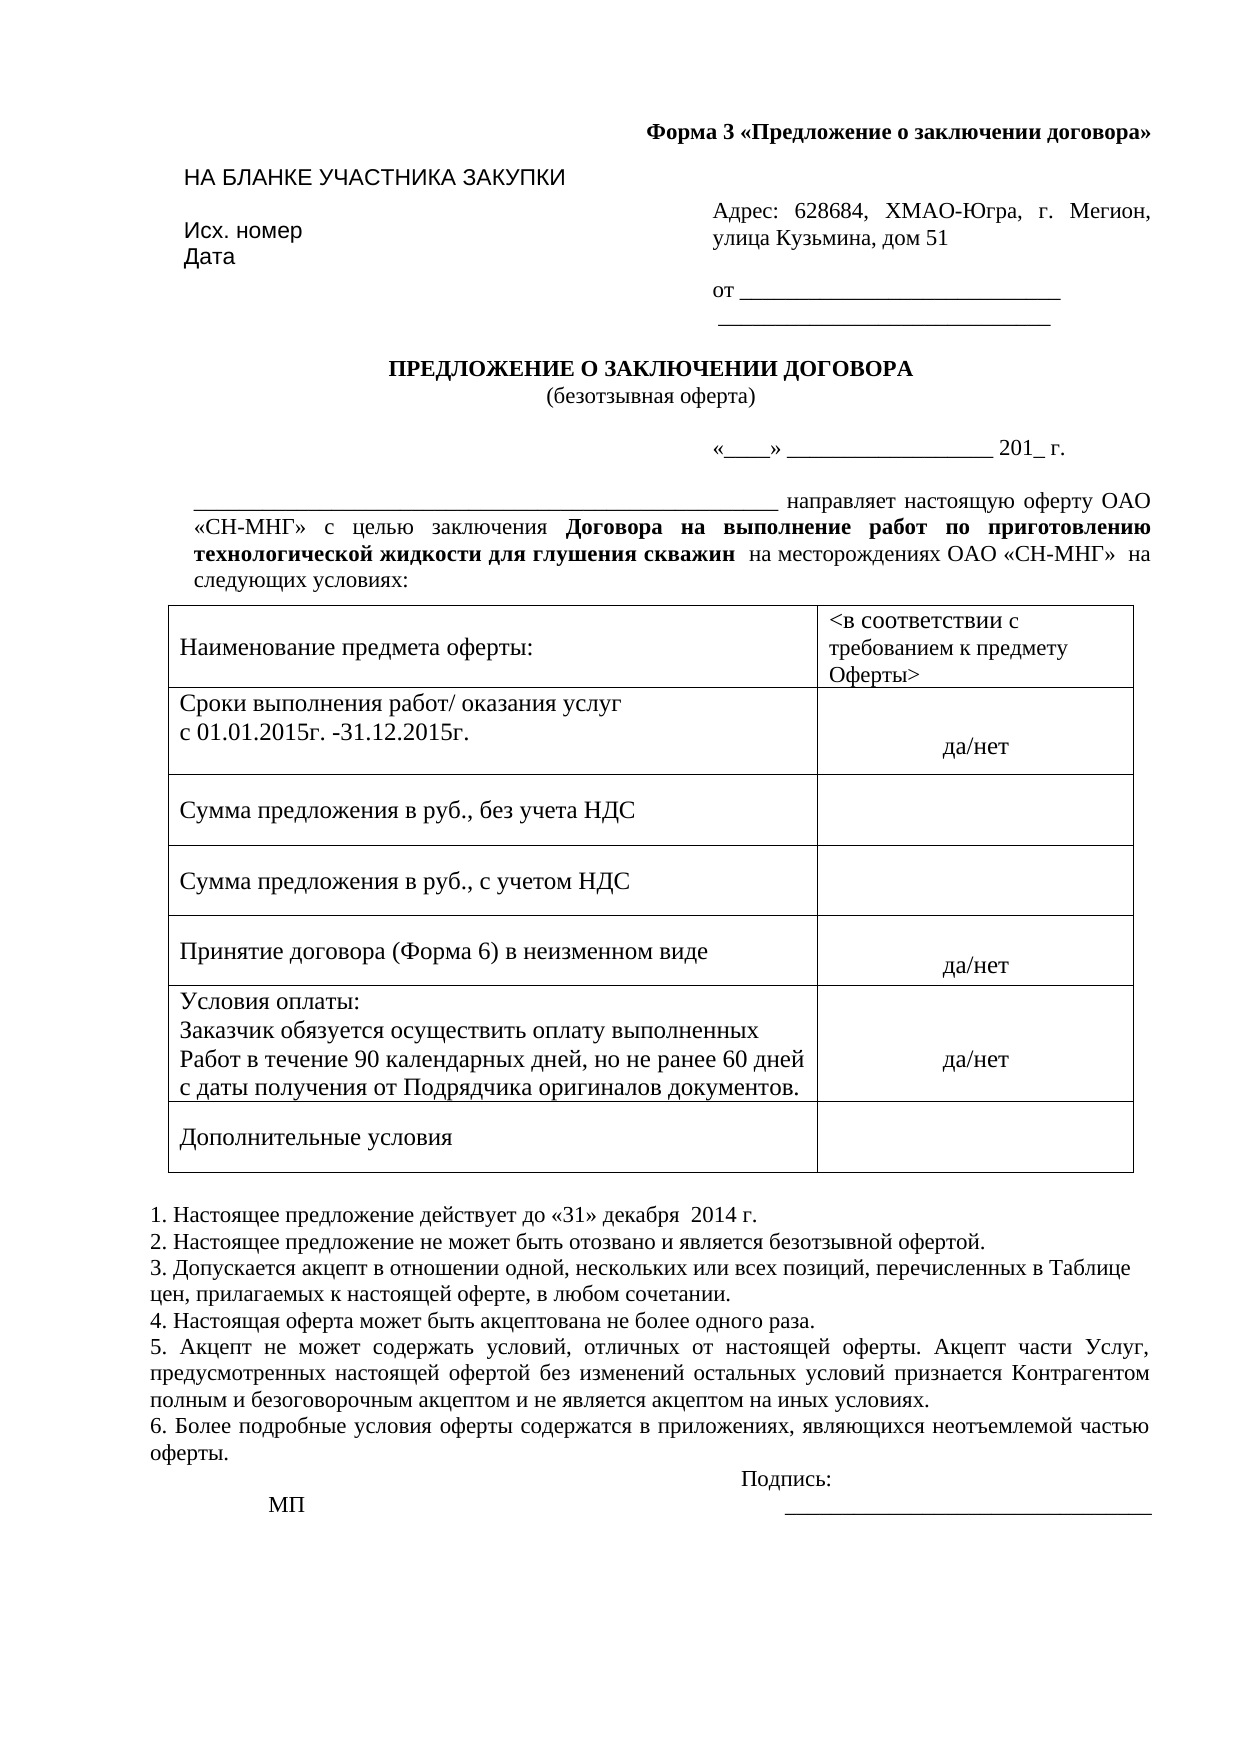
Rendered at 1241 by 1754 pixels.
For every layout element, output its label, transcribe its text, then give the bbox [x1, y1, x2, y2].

text «____» __________________ 201_ г. [712, 434, 1152, 461]
text МП ________________________________ [150, 1491, 1152, 1518]
text 5. Акцепт не может содержать условий, отличных от настоящей оферты. Акцепт части Услуг, предусмотренных настоящей офертой без изменений остальных условий признается Контрагентом полным и безоговорочным акцептом и не является акцептом на иных условиях. [150, 1333, 1152, 1412]
table_cell Сумма предложения в руб., с учетом НДС [169, 846, 817, 915]
table_cell да/нет [818, 916, 1133, 985]
table_cell [818, 1102, 1133, 1172]
table_header Наименование предмета оферты: [169, 606, 817, 687]
table_cell [818, 846, 1133, 915]
text 1. Настоящее предложение действует до «31» декабря 2014 г. [150, 1201, 1152, 1228]
table_cell да/нет [818, 688, 1133, 774]
table_cell Сроки выполнения работ/ оказания услуг с 01.01.2015г. -31.12.2015г. [169, 688, 817, 774]
text 6. Более подробные условия оферты содержатся в приложениях, являющихся неотъемлемой частью оферты. [150, 1412, 1152, 1465]
text Подпись: [150, 1465, 1152, 1491]
text от ____________________________ [712, 276, 1152, 303]
table_cell Дополнительные условия [169, 1102, 817, 1172]
text ПРЕДЛОЖЕНИЕ О ЗАКЛЮЧЕНИИ ДОГОВОРА [150, 355, 1152, 382]
text 2. Настоящее предложение не может быть отозвано и является безотзывной офертой. [150, 1228, 1152, 1254]
text цен, прилагаемых к настоящей оферте, в любом сочетании. [150, 1280, 1152, 1307]
table_cell [818, 775, 1133, 844]
text Адрес: 628684, ХМАО-Югра, г. Мегион, улица Кузьмина, дом 51 [712, 197, 1152, 250]
table_cell да/нет [818, 986, 1133, 1101]
table_cell Условия оплаты: Заказчик обязуется осуществить оплату выполненных Работ в течение 90 календарных дней, но не ранее 60 дней с даты получения от Подрядчика оригиналов документов. [169, 986, 817, 1101]
text (безотзывная оферта) [150, 382, 1152, 408]
text ___________________________________________________ направляет настоящую оферту ОАО «СН-МНГ» с целью заключения Договора на выполнение работ по приготовлению технологической жидкости для глушения скважин на месторождениях ОАО «СН-МНГ» на следующих условиях: [194, 487, 1152, 592]
table_cell Принятие договора (Форма 6) в неизменном виде [169, 916, 817, 985]
text 4. Настоящая оферта может быть акцептована не более одного раза. [150, 1307, 1152, 1333]
text Форма 3 «Предложение о заключении договора» [150, 118, 1152, 144]
table_header <в соответствии с требованием к предмету Оферты> [818, 606, 1133, 687]
text 3. Допускается акцепт в отношении одной, нескольких или всех позиций, перечисленных в Таблице [150, 1254, 1152, 1280]
table_cell Сумма предложения в руб., без учета НДС [169, 775, 817, 844]
text _____________________________ [712, 303, 1152, 329]
